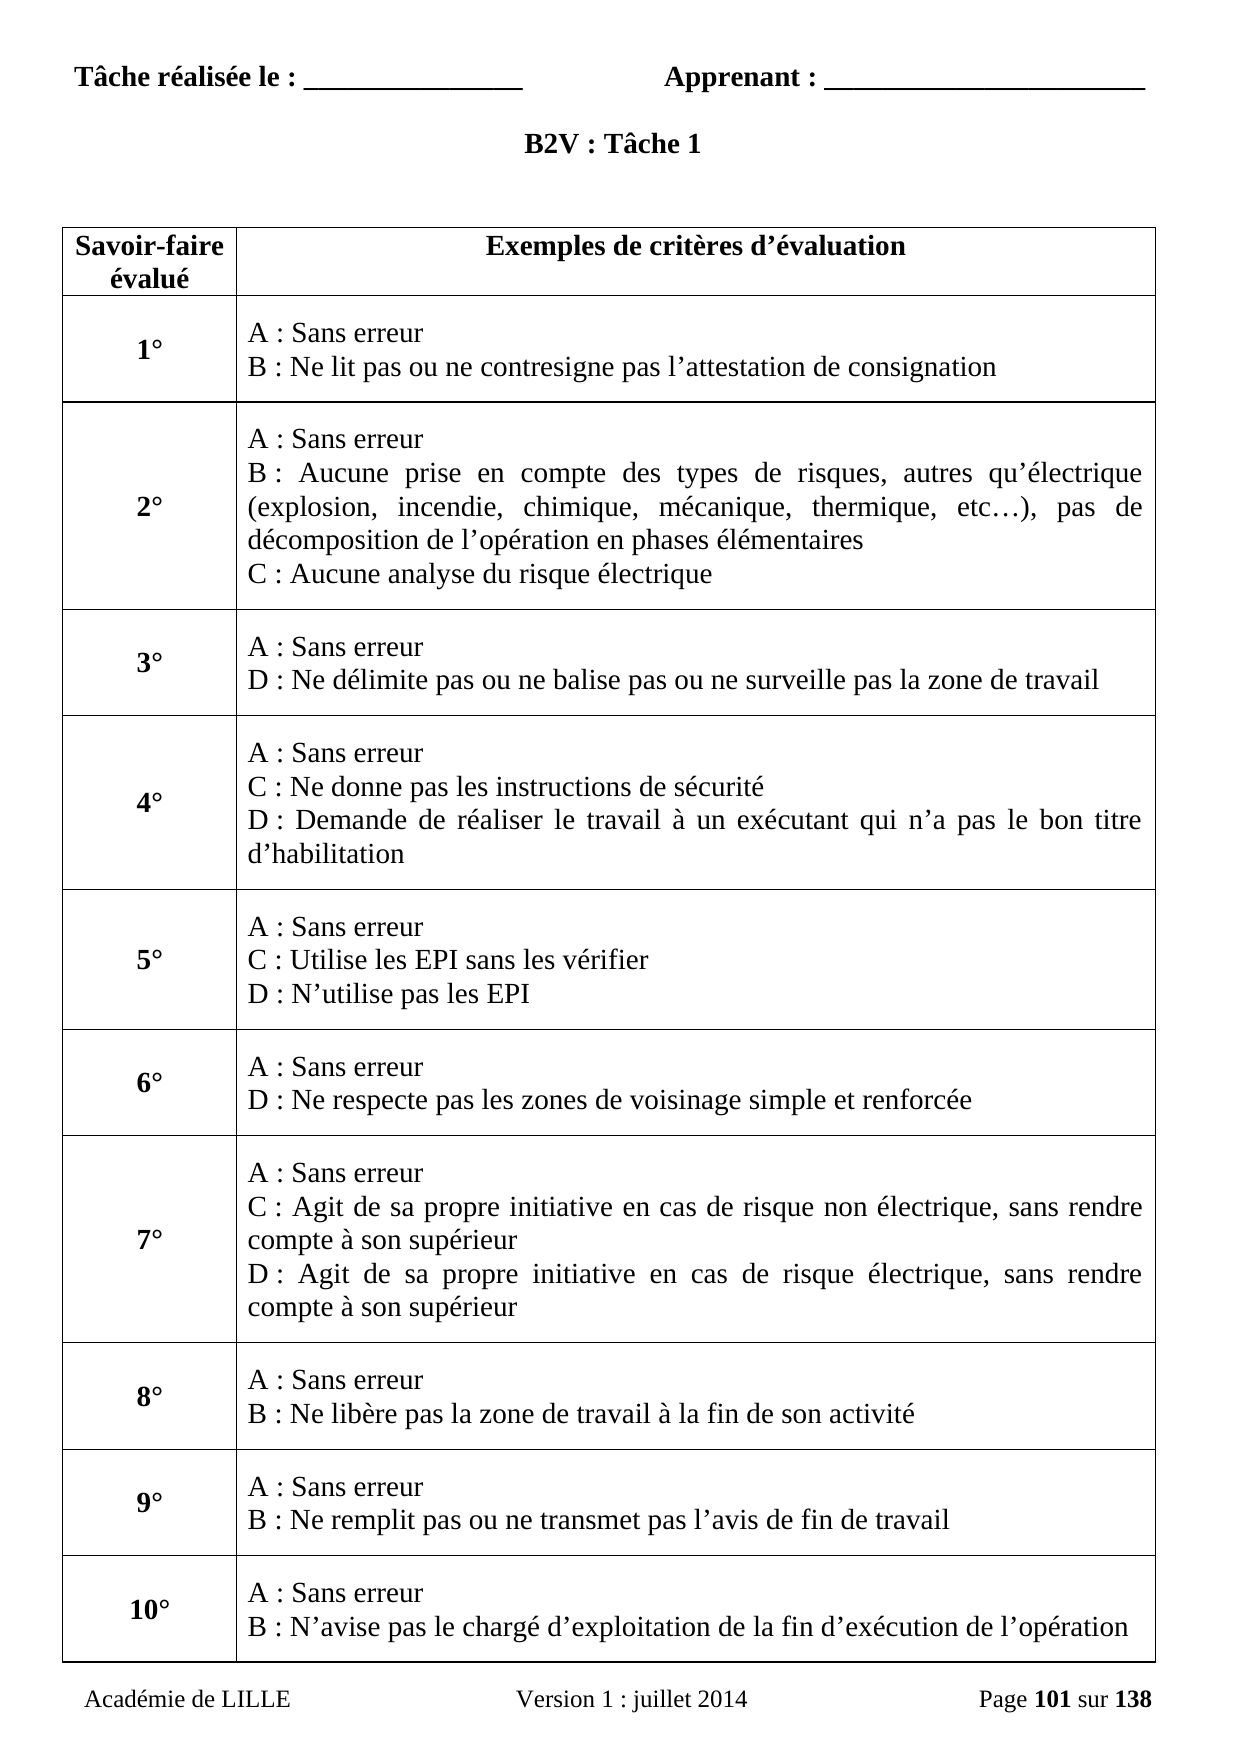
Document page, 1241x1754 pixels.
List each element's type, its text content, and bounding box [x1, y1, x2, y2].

text B2V : Tâche 1 [74, 126, 1152, 160]
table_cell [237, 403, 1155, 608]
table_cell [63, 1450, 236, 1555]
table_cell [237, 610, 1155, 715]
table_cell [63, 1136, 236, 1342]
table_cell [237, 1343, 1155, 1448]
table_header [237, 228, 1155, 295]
text Tâche réalisée le : _______________ Apprenant : ______________________ [74, 59, 1152, 93]
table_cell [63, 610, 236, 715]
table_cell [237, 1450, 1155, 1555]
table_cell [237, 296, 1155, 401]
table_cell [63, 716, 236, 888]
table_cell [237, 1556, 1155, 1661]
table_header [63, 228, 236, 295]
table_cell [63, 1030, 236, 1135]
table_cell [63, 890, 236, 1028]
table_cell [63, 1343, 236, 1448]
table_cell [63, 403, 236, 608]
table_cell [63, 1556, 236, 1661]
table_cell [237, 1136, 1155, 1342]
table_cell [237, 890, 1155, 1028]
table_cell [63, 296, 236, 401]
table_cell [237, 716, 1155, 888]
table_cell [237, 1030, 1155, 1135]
